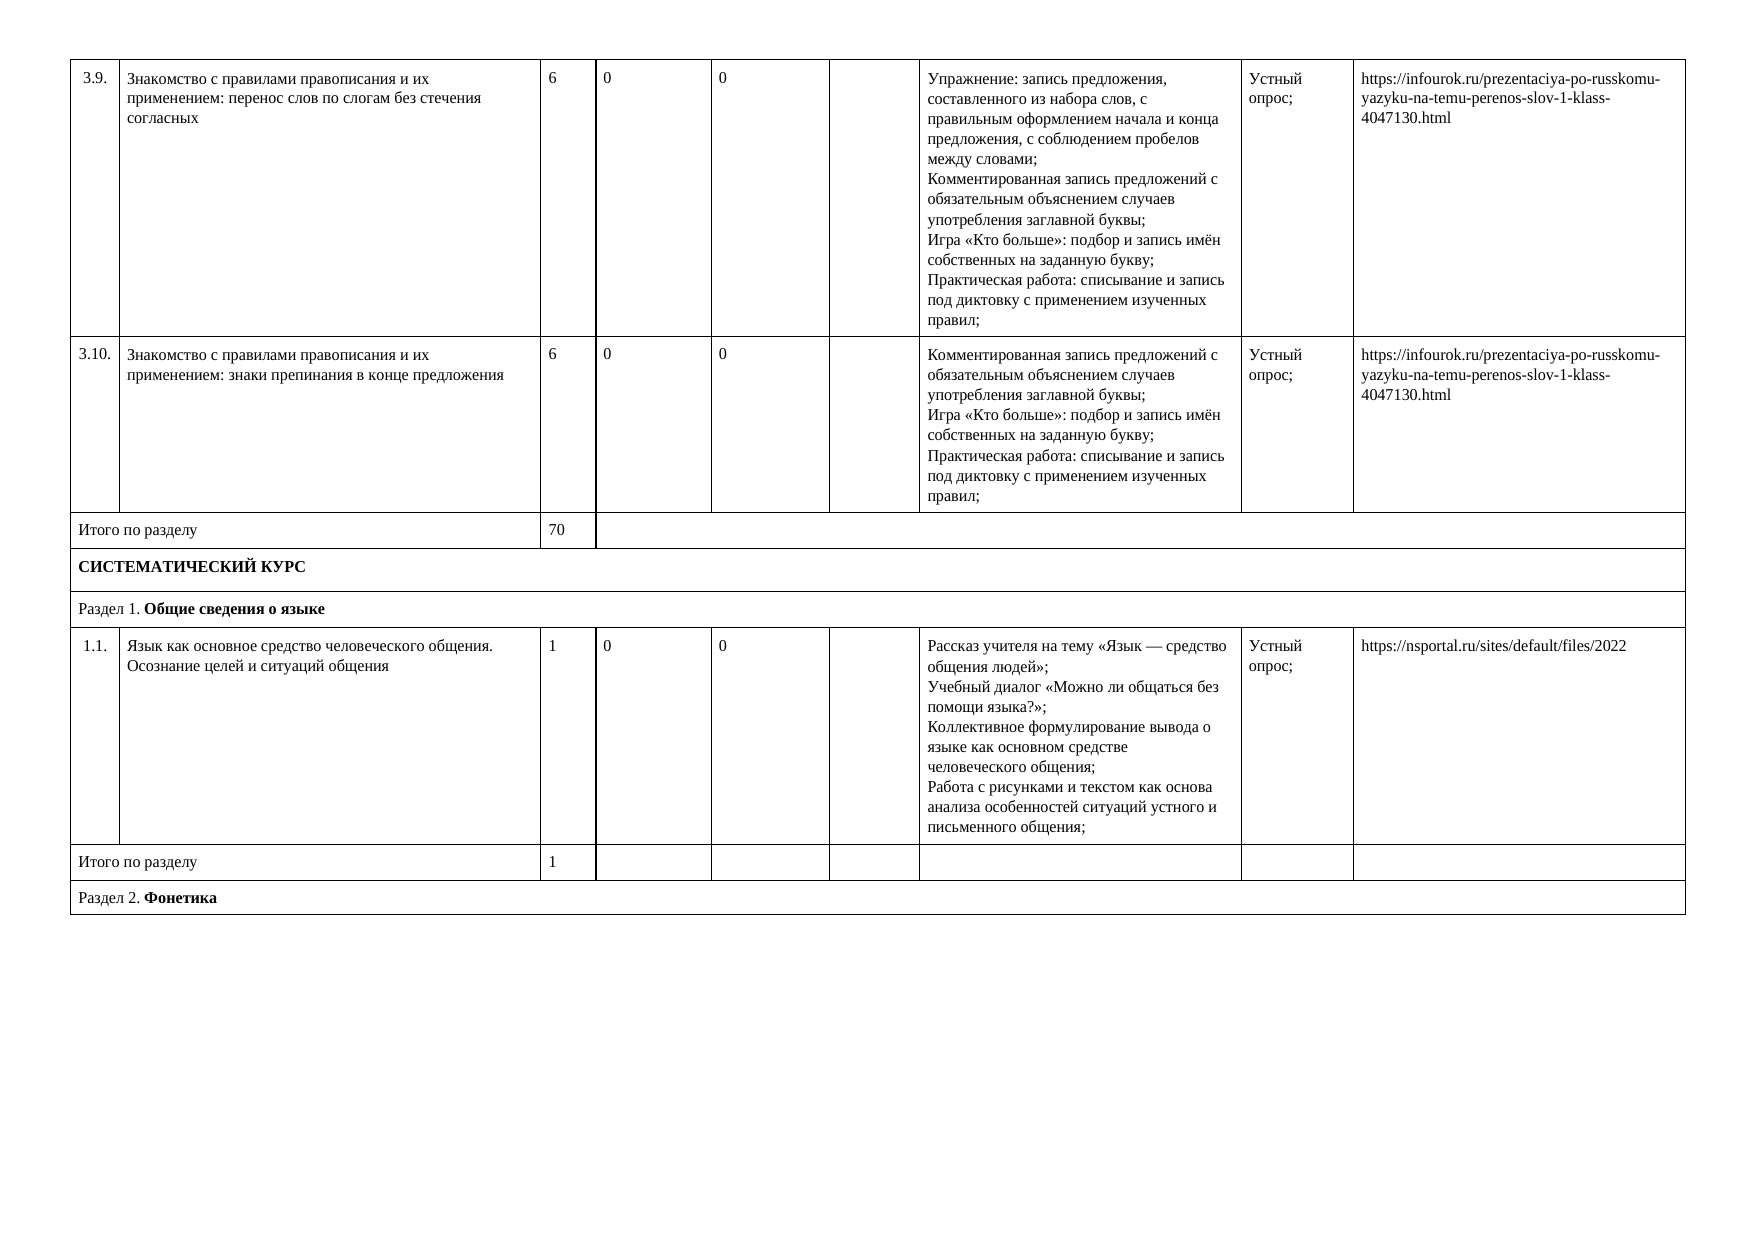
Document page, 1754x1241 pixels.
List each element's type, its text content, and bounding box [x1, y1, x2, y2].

table_cell [712, 845, 829, 880]
table_cell Устный опрос; [1242, 337, 1353, 512]
table_cell 1.1. [71, 628, 119, 843]
table_cell [597, 513, 1685, 548]
table_cell 1 [541, 628, 595, 843]
table_cell [830, 845, 919, 880]
table_header 0 [712, 60, 829, 336]
table_header Устный опрос; [1242, 60, 1353, 336]
table_cell Комментированная запись предложений с обязательным объяснением случаев употребления заглавной буквы; Игра «Кто больше»: подбор и запись имён собственных на заданную букву; Практическая работа: списывание и запись под диктовку с применением изученных правил; [920, 337, 1241, 512]
table_cell [920, 845, 1241, 880]
table_cell Итого по разделу [71, 845, 540, 880]
table_cell Рассказ учителя на тему «Язык — средство общения людей»; Учебный диалог «Можно ли общаться без помощи языка?»; Коллективное формулирование вывода о языке как основном средстве человеческого общения; Работа с рисунками и текстом как основа анализа особенно​стей ситуаций устного и письменного общения; [920, 628, 1241, 843]
table_header 3.9. [71, 60, 119, 336]
table_cell [1354, 845, 1685, 880]
table_cell Устный опрос; [1242, 628, 1353, 843]
table_cell СИСТЕМАТИЧЕСКИЙ КУРС [71, 549, 1685, 591]
table_cell 0 [712, 628, 829, 843]
table_cell 6 [541, 337, 595, 512]
table_cell 0 [712, 337, 829, 512]
table_header 6 [541, 60, 595, 336]
table_header Упражнение: запись предложения, составленного из набора слов, с правильным оформлением начала и конца предложе​ния, с соблюдением пробелов между словами; Комментированная запись предложений с обязательным объяснением случаев употребления заглавной буквы; Игра «Кто больше»: подбор и запись имён собственных на заданную букву; Практическая работа: списывание и запись под диктовку с применением изученных правил; [920, 60, 1241, 336]
table_cell 0 [597, 337, 711, 512]
table_cell [830, 628, 919, 843]
table_cell 3.10. [71, 337, 119, 512]
table_cell 0 [597, 628, 711, 843]
table_header https://infourok.ru/prezentaciya-po-russkomu-yazyku-na-temu-perenos-slov-1-klass- 4047130.html [1354, 60, 1685, 336]
table_cell Раздел 2. Фонетика [71, 881, 1685, 914]
table_header [830, 60, 919, 336]
table_cell [597, 845, 711, 880]
table_cell Итого по разделу [71, 513, 540, 548]
table_cell Язык как основное средство человеческого общения. Осознание целей и ситуаций общения [120, 628, 540, 843]
table_header Знакомство с правилами правописания и их применением: перенос слов по слогам без стечения согласных [120, 60, 540, 336]
table_cell https://nsportal.ru/sites/default/files/2022 [1354, 628, 1685, 843]
table_cell 1 [541, 845, 595, 880]
table_cell Знакомство с правилами правописания и их применением: знаки препинания в конце предложения [120, 337, 540, 512]
table_cell [830, 337, 919, 512]
table_cell Раздел 1. Общие сведения о языке [71, 592, 1685, 627]
table_header 0 [597, 60, 711, 336]
table_cell https://infourok.ru/prezentaciya-po-russkomu-yazyku-na-temu-perenos-slov-1-klass- 4047130.html [1354, 337, 1685, 512]
table_cell [1242, 845, 1353, 880]
table_cell 70 [541, 513, 595, 548]
